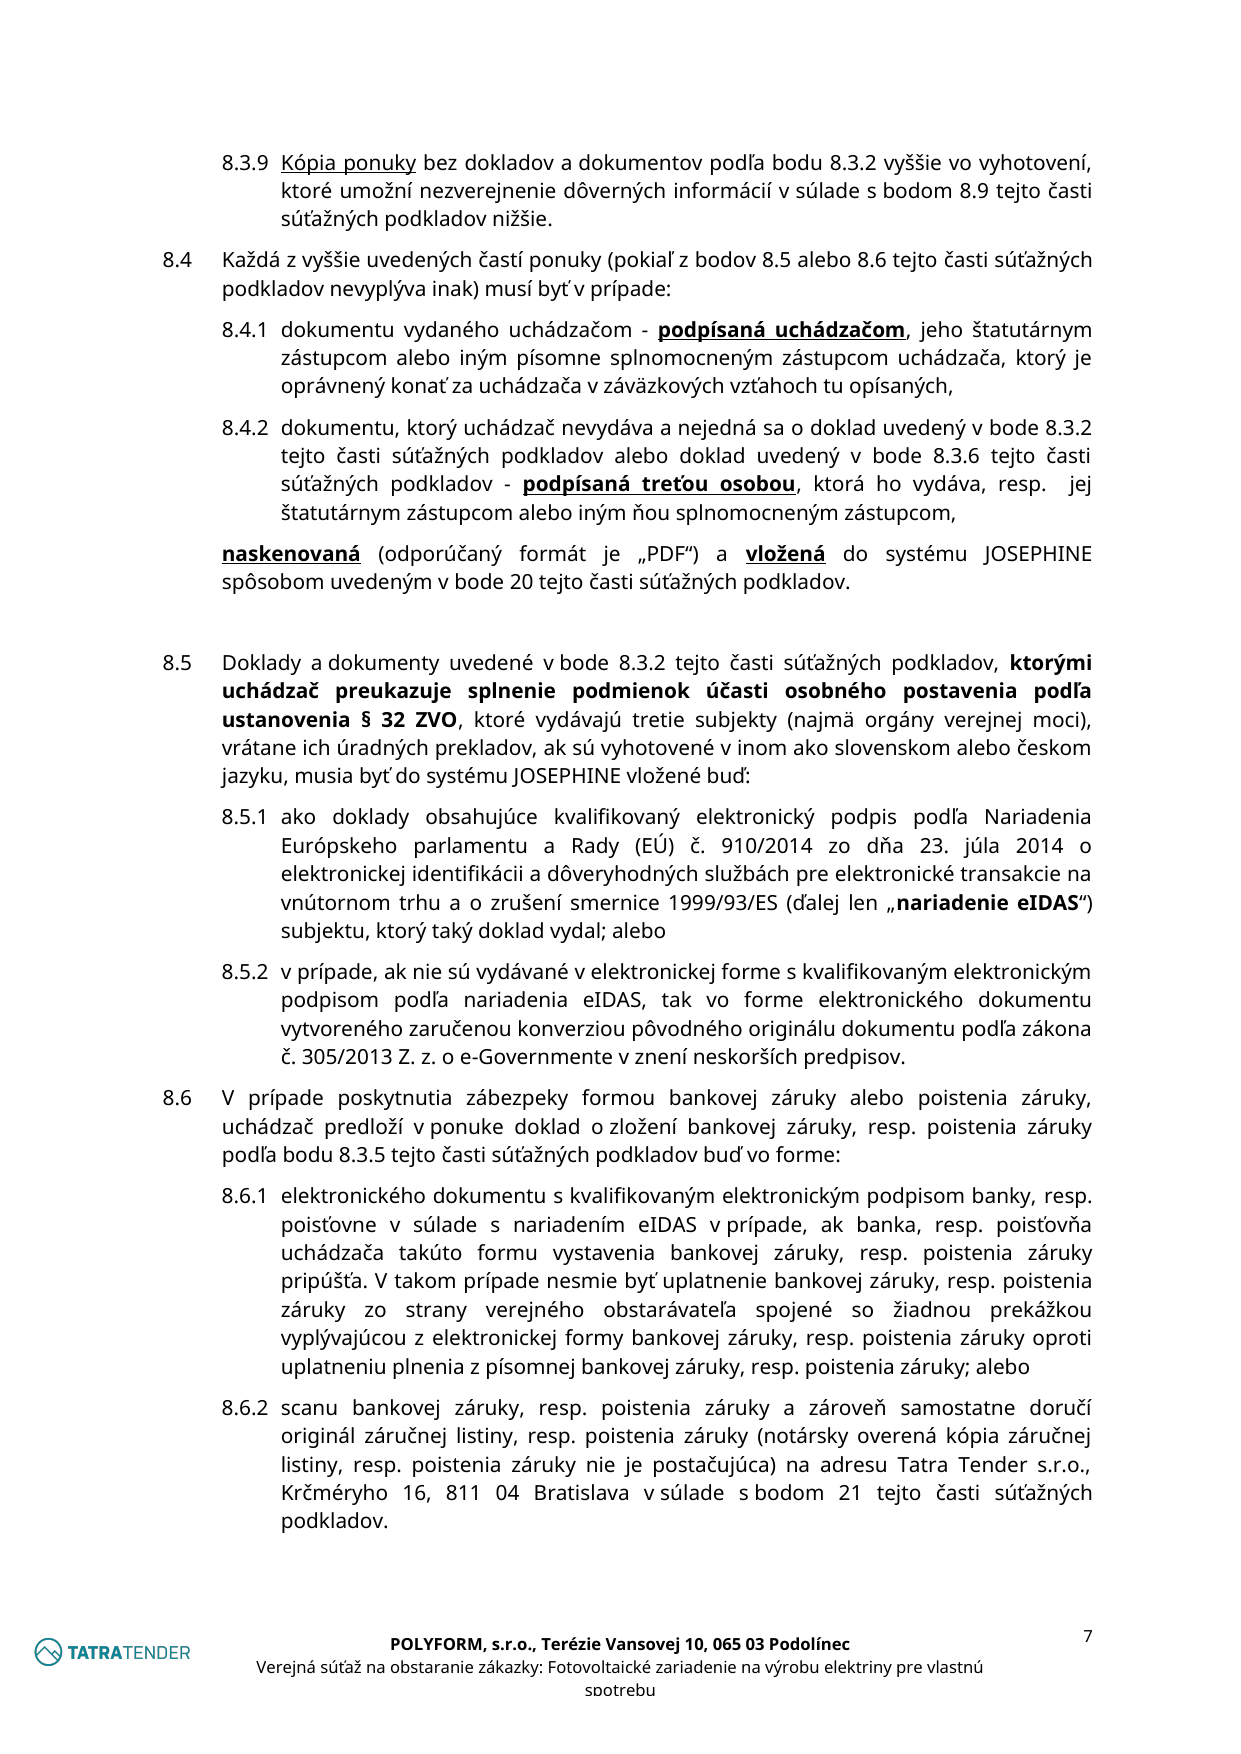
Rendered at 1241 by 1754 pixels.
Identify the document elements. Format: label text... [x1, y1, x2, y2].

subtitle V prípade poskytnutia zábezpeky formou bankovej záruky alebo poistenia záruky, uchádzač predloží v ponuke doklad o zložení bankovej záruky, resp. poistenia záruky podľa bodu 8.3.5 tejto časti súťažných podkladov buď vo forme: [162, 1083, 1093, 1169]
subtitle elektronického dokumentu s kvalifikovaným elektronickým podpisom banky, resp. poisťovne v súlade s nariadením eIDAS v prípade, ak banka, resp. poisťovňa uchádzača takúto formu vystavenia bankovej záruky, resp. poistenia záruky pripúšťa. V takom prípade nesmie byť uplatnenie bankovej záruky, resp. poistenia záruky zo strany verejného obstarávateľa spojené so žiadnou prekážkou vyplývajúcou z elektronickej formy bankovej záruky, resp. poistenia záruky oproti uplatneniu plnenia z písomnej bankovej záruky, resp. poistenia záruky; alebo [221, 1181, 1093, 1380]
picture [27, 1625, 203, 1678]
subtitle scanu bankovej záruky, resp. poistenia záruky a zároveň samostatne doručí originál záručnej listiny, resp. poistenia záruky (notársky overená kópia záručnej listiny, resp. poistenia záruky nie je postačujúca) na adresu Tatra Tender s.r.o., Krčméryho 16, 811 04 Bratislava v súlade s bodom 21 tejto časti súťažných podkladov. [221, 1393, 1093, 1535]
subtitle Každá z vyššie uvedených častí ponuky (pokiaľ z bodov 8.5 alebo 8.6 tejto časti súťažných podkladov nevyplýva inak) musí byť v prípade: [162, 245, 1093, 302]
list dokumentu, ktorý uchádzač nevydáva a nejedná sa o doklad uvedený v bode 8.3.2 tejto časti súťažných podkladov alebo doklad uvedený v bode 8.3.6 tejto časti súťažných podkladov - podpísaná treťou osobou, ktorá ho vydáva, resp. jej štatutárnym zástupcom alebo iným ňou splnomocneným zástupcom, [222, 413, 1093, 526]
list Kópia ponuky bez dokladov a dokumentov podľa bodu 8.3.2 vyššie vo vyhotovení, ktoré umožní nezverejnenie dôverných informácií v súlade s bodom 8.9 tejto časti súťažných podkladov nižšie. [222, 148, 1093, 233]
subtitle ako doklady obsahujúce kvalifikovaný elektronický podpis podľa Nariadenia Európskeho parlamentu a Rady (EÚ) č. 910/2014 zo dňa 23. júla 2014 o elektronickej identifikácii a dôveryhodných službách pre elektronické transakcie na vnútornom trhu a o zrušení smernice 1999/93/ES (ďalej len „nariadenie eIDAS“) subjektu, ktorý taký doklad vydal; alebo [221, 802, 1093, 945]
list dokumentu vydaného uchádzačom - podpísaná uchádzačom, jeho štatutárnym zástupcom alebo iným písomne splnomocneným zástupcom uchádzača, ktorý je oprávnený konať za uchádzača v záväzkových vzťahoch tu opísaných, [222, 315, 1093, 400]
subtitle v prípade, ak nie sú vydávané v elektronickej forme s kvalifikovaným elektronickým podpisom podľa nariadenia eIDAS, tak vo forme elektronického dokumentu vytvoreného zaručenou konverziou pôvodného originálu dokumentu podľa zákona č. 305/2013 Z. z. o e-Governmente v znení neskorších predpisov. [221, 957, 1093, 1071]
subtitle Doklady a dokumenty uvedené v bode 8.3.2 tejto časti súťažných podkladov, ktorými uchádzač preukazuje splnenie podmienok účasti osobného postavenia podľa ustanovenia § 32 ZVO, ktoré vydávajú tretie subjekty (najmä orgány verejnej moci), vrátane ich úradných prekladov, ak sú vyhotovené v inom ako slovenskom alebo českom jazyku, musia byť do systému JOSEPHINE vložené buď: [162, 648, 1093, 790]
subtitle naskenovaná (odporúčaný formát je „PDF“) a vložená do systému JOSEPHINE spôsobom uvedeným v bode 20 tejto časti súťažných podkladov. [222, 539, 1093, 596]
